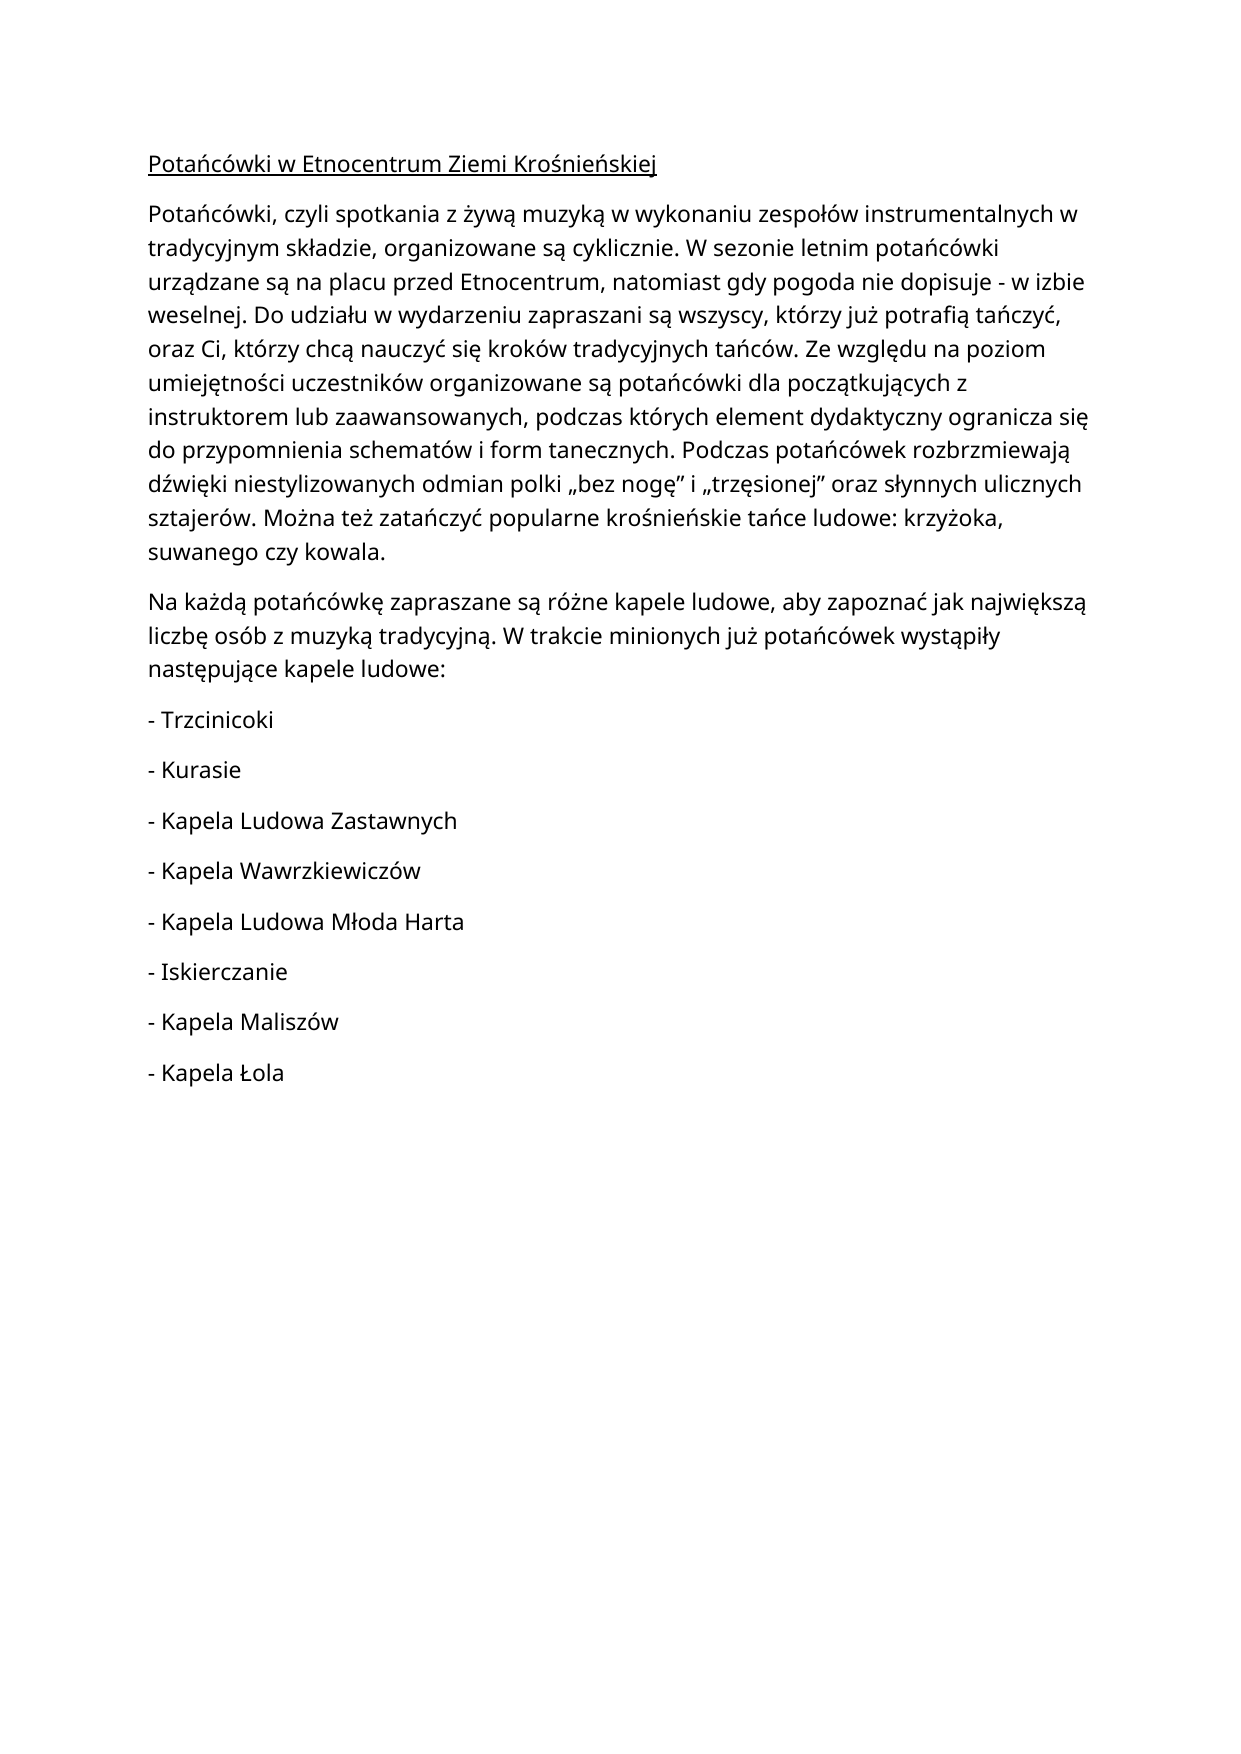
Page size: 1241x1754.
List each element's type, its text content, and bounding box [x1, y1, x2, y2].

text - Kapela Wawrzkiewiczów [148, 855, 1093, 886]
text - Kurasie [148, 754, 1093, 786]
text Potańcówki, czyli spotkania z żywą muzyką w wykonaniu zespołów instrumentalnych w tradycyjnym składzie, organizowane są cyklicznie. W sezonie letnim potańcówki urządzane są na placu przed Etnocentrum, natomiast gdy pogoda nie dopisuje - w izbie weselnej. Do udziału w wydarzeniu zapraszani są wszyscy, którzy już potrafią tańczyć, oraz Ci, którzy chcą nauczyć się kroków tradycyjnych tańców. Ze względu na poziom umiejętności uczestników organizowane są potańcówki dla początkujących z instruktorem lub zaawansowanych, podczas których element dydaktyczny ogranicza się do przypomnienia schematów i form tanecznych. Podczas potańcówek rozbrzmiewają dźwięki niestylizowanych odmian polki „bez nogę” i „trzęsionej” oraz słynnych ulicznych sztajerów. Można też zatańczyć popularne krośnieńskie tańce ludowe: krzyżoka, suwanego czy kowala. [148, 198, 1093, 567]
text - Iskierczanie [148, 956, 1093, 987]
text - Kapela Łola [148, 1057, 1093, 1088]
text Na każdą potańcówkę zapraszane są różne kapele ludowe, aby zapoznać jak największą liczbę osób z muzyką tradycyjną. W trakcie minionych już potańcówek wystąpiły następujące kapele ludowe: [148, 586, 1093, 685]
text - Trzcinicoki [148, 704, 1093, 735]
text - Kapela Maliszów [148, 1006, 1093, 1038]
text - Kapela Ludowa Zastawnych [148, 805, 1093, 836]
text - Kapela Ludowa Młoda Harta [148, 906, 1093, 937]
text Potańcówki w Etnocentrum Ziemi Krośnieńskiej [148, 148, 1093, 179]
